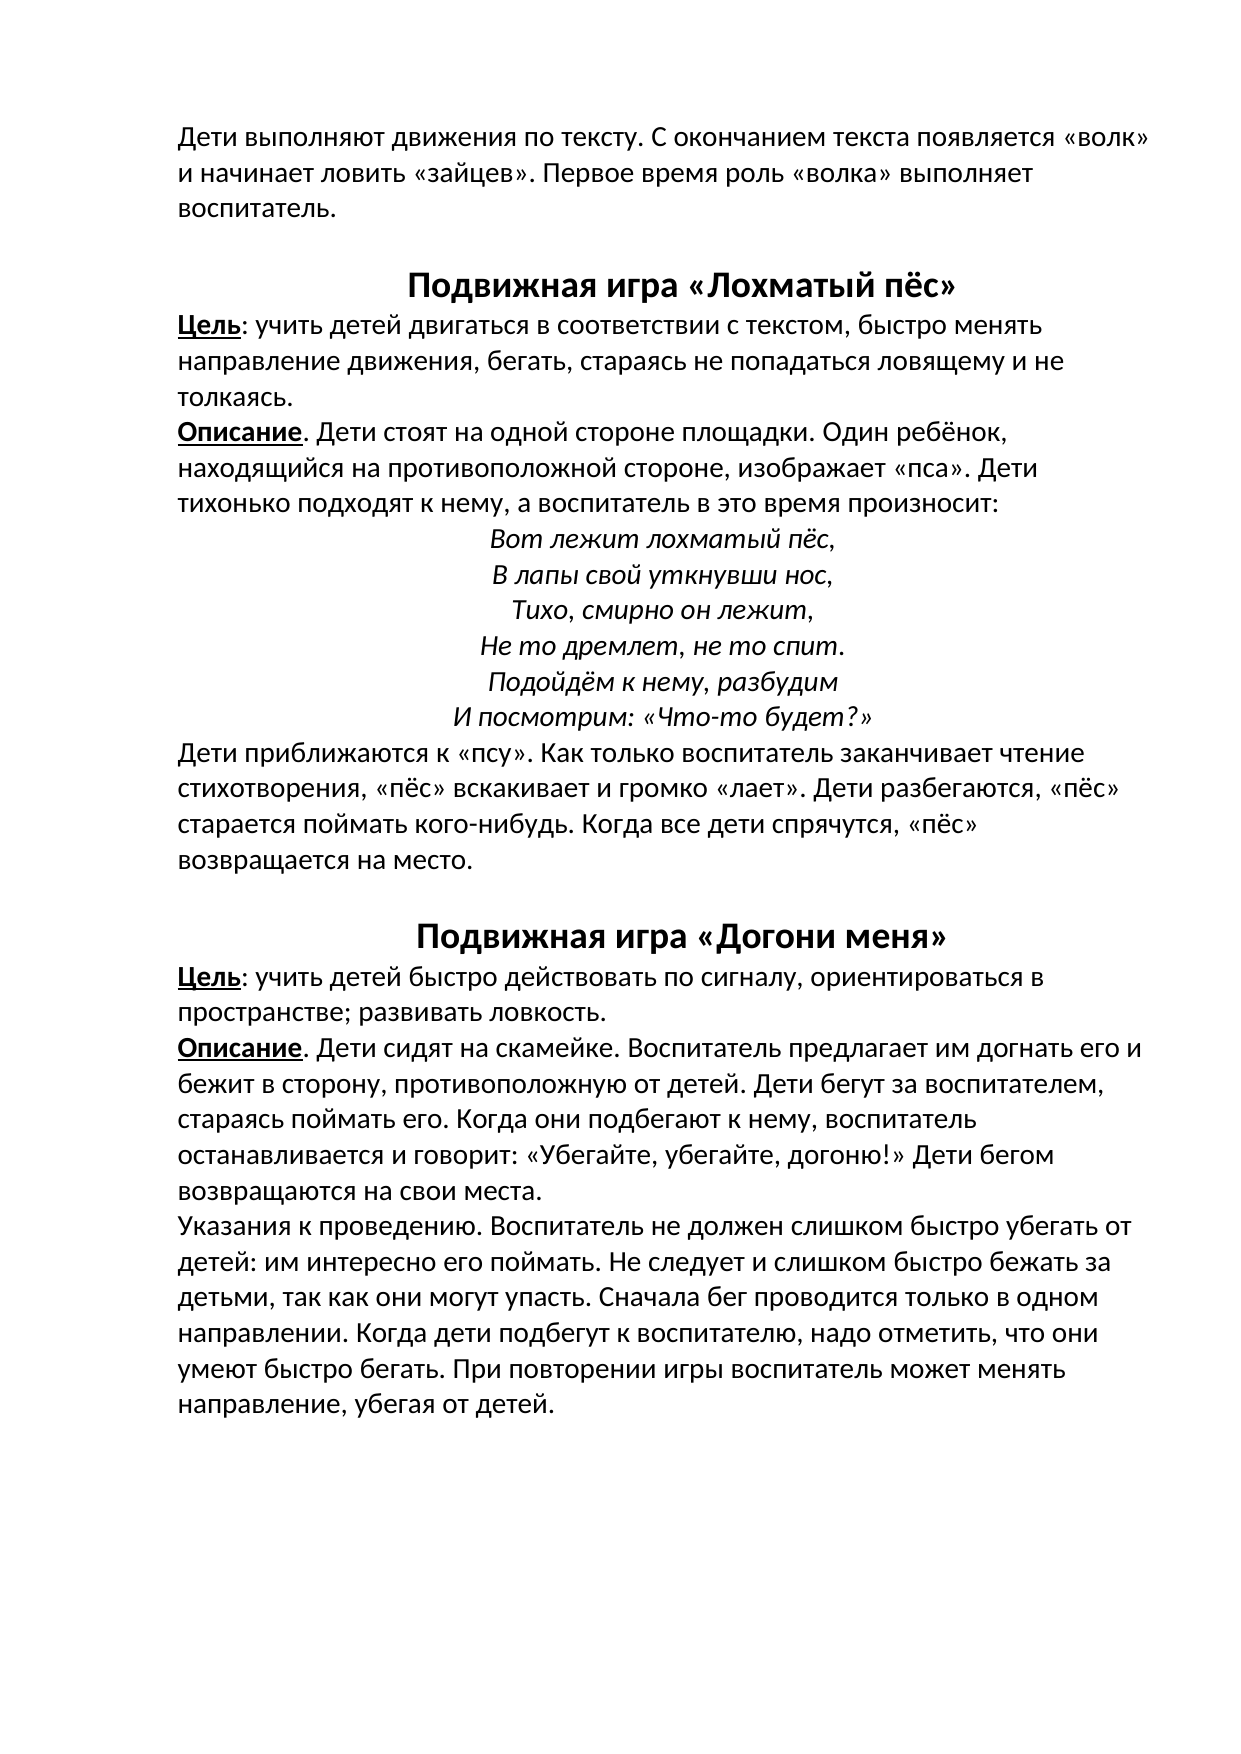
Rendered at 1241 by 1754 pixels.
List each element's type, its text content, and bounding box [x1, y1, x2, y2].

text Не то дремлет, не то спит. [177, 627, 1152, 663]
text Описание. Дети сидят на скамейке. Воспитатель предлагает им догнать его и бежит в сторону, противоположную от детей. Дети бегут за воспитателем, стараясь поймать его. Когда они подбегают к нему, воспитатель останавливается и говорит: «Убегайте, убегайте, догоню!» Дети бегом возвращаются на свои места. [177, 1029, 1152, 1207]
text Подвижная игра «Лохматый пёс» [215, 261, 1152, 306]
text Дети приближаются к «псу». Как только воспитатель заканчивает чтение стихотворения, «пёс» вскакивает и громко «лает». Дети разбегаются, «пёс» старается поймать кого-нибудь. Когда все дети спрячутся, «пёс» возвращается на место. [177, 734, 1152, 876]
text Подвижная игра «Догони меня» [215, 912, 1152, 958]
text И посмотрим: «Что-то будет?» [177, 698, 1152, 734]
text Подойдём к нему, разбудим [177, 663, 1152, 698]
text В лапы свой уткнувши нос, [177, 556, 1152, 591]
text Указания к проведению. Воспитатель не должен слишком быстро убегать от детей: им интересно его поймать. Не следует и слишком быстро бежать за детьми, так как они могут упасть. Сначала бег проводится только в одном направлении. Когда дети подбегут к воспитателю, надо отметить, что они умеют быстро бегать. При повторении игры воспитатель может менять направление, убегая от детей. [177, 1207, 1152, 1421]
text Цель: учить детей двигаться в соответствии с текстом, быстро менять направление движения, бегать, стараясь не попадаться ловящему и не толкаясь. [177, 306, 1152, 413]
text Цель: учить детей быстро действовать по сигналу, ориентироваться в пространстве; развивать ловкость. [177, 958, 1152, 1029]
text Вот лежит лохматый пёс, [177, 520, 1152, 556]
text Дети выполняют движения по тексту. С окончанием текста появляется «волк» и начинает ловить «зайцев». Первое время роль «волка» выполняет воспитатель. [177, 118, 1152, 225]
text Описание. Дети стоят на одной стороне площадки. Один ребёнок, находящийся на противоположной стороне, изображает «пса». Дети тихонько подходят к нему, а воспитатель в это время произносит: [177, 413, 1152, 520]
text Тихо, смирно он лежит, [177, 591, 1152, 627]
